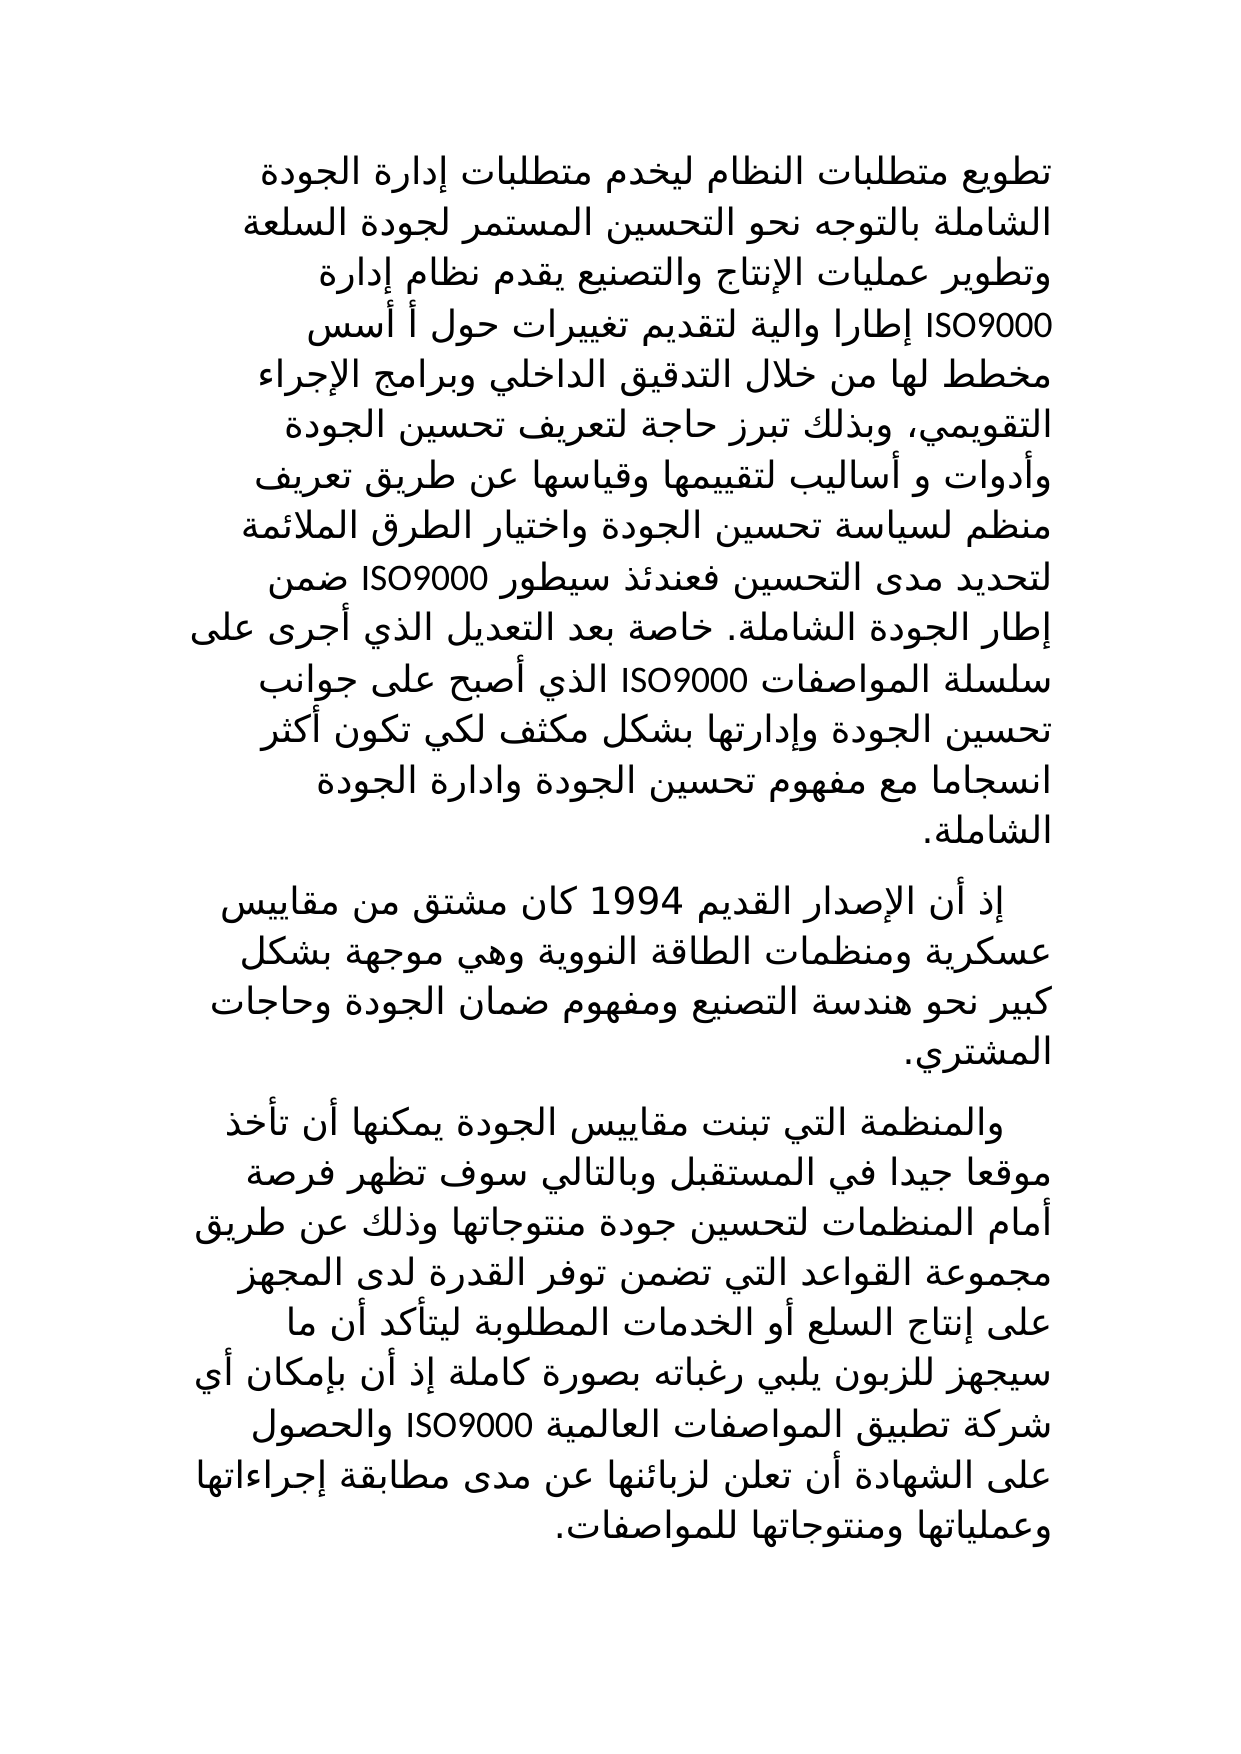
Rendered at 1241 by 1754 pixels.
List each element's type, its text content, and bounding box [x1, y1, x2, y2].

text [187, 150, 1053, 852]
text إذ أن الإصدار القديم 1994 كان مشتق من مقاييس عسكرية ومنظمات الطاقة النووية وهي موجهة بشكل كبير نحو هندسة التصنيع ومفهوم ضمان الجودة وحاجات المشتري. [187, 879, 1053, 1073]
text والمنظمة التي تبنت مقاييس الجودة يمكنها أن تأخذ موقعا جيدا في المستقبل وبالتالي سوف تظهر فرصة أمام المنظمات لتحسين جودة منتوجاتها وذلك عن طريق مجموعة القواعد التي تضمن توفر القدرة لدى المجهز على إنتاج السلع أو الخدمات المطلوبة ليتأكد أن ما سيجهز للزبون يلبي رغباته بصورة كاملة إذ أن بإمكان أي شركة تطبيق المواصفات العالمية ISO9000 والحصول على الشهادة أن تعلن لزبائنها عن مدى مطابقة إجراءاتها وعملياتها ومنتوجاتها للمواصفات. [187, 1101, 1053, 1547]
